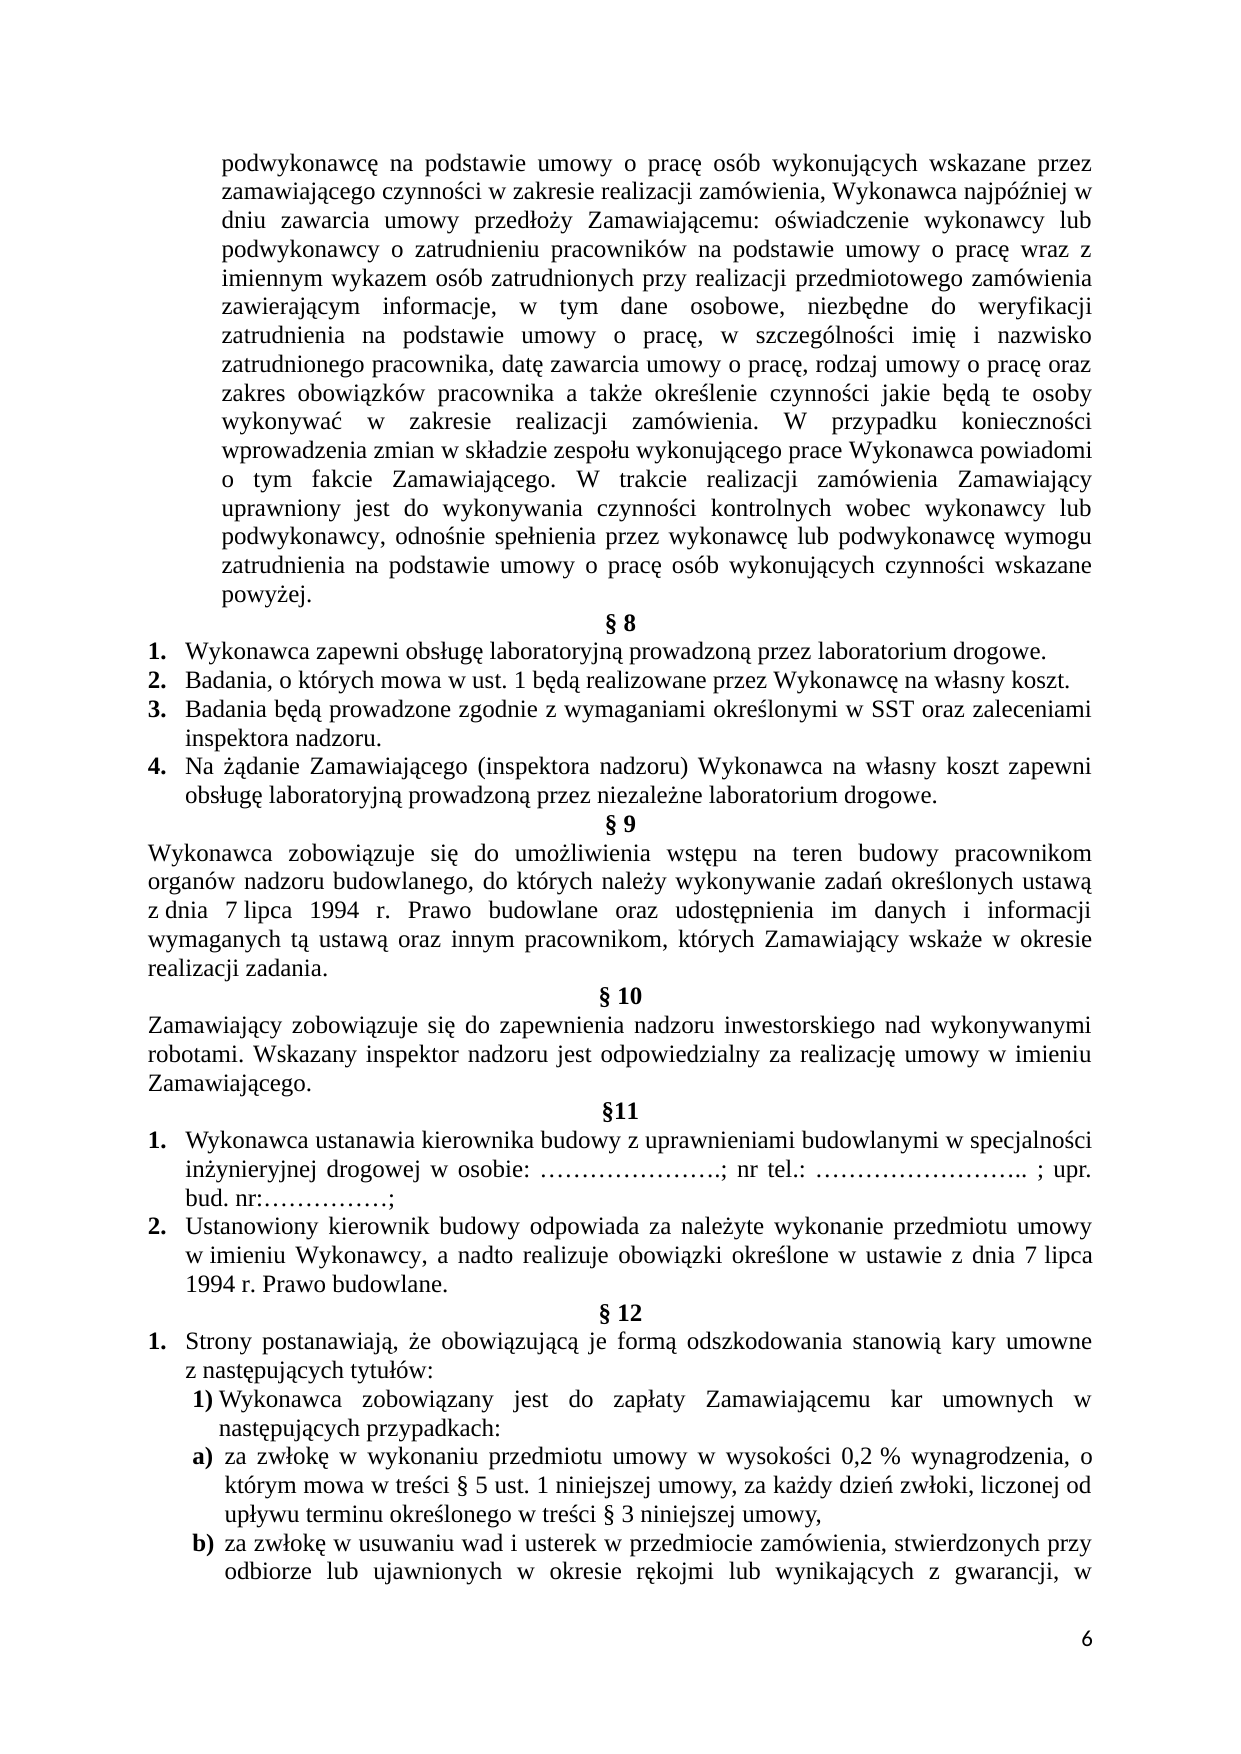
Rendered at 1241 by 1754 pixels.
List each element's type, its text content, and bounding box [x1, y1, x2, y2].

list Wykonawca zapewni obsługę laboratoryjną prowadzoną przez laboratorium drogowe. [148, 636, 1093, 665]
text §11 [148, 1096, 1093, 1125]
text § 12 [148, 1298, 1093, 1326]
list Badania będą prowadzone zgodnie z wymaganiami określonymi w SST oraz zaleceniami inspektora nadzoru. [148, 694, 1093, 751]
text § 10 [148, 981, 1093, 1010]
text § 8 [148, 608, 1093, 636]
text § 9 [148, 809, 1093, 838]
list Strony postanawiają, że obowiązującą je formą odszkodowania stanowią kary umowne z następujących tytułów: [148, 1326, 1093, 1384]
list Wykonawca zobowiązany jest do zapłaty Zamawiającemu kar umownych w następujących przypadkach: [192, 1384, 1093, 1441]
list Ustanowiony kierownik budowy odpowiada za należyte wykonanie przedmiotu umowy w imieniu Wykonawcy, a nadto realizuje obowiązki określone w ustawie z dnia 7 lipca 1994 r. Prawo budowlane. [148, 1211, 1093, 1298]
list Wykonawca ustanawia kierownika budowy z uprawnieniami budowlanymi w specjalności inżynieryjnej drogowej w osobie: ………………….; nr tel.: …………………….. ; upr. bud. nr:……………; [148, 1125, 1093, 1211]
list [192, 1528, 1093, 1585]
list Na żądanie Zamawiającego (inspektora nadzoru) Wykonawca na własny koszt zapewni obsługę laboratoryjną prowadzoną przez niezależne laboratorium drogowe. [148, 751, 1093, 809]
list za zwłokę w wykonaniu przedmiotu umowy w wysokości 0,2 % wynagrodzenia, o którym mowa w treści § 5 ust. 1 niniejszej umowy, za każdy dzień zwłoki, liczonej od upływu terminu określonego w treści § 3 niniejszej umowy, [192, 1441, 1093, 1528]
text Wykonawca zobowiązuje się do umożliwienia wstępu na teren budowy pracownikom organów nadzoru budowlanego, do których należy wykonywanie zadań określonych ustawą z dnia 7 lipca 1994 r. Prawo budowlane oraz udostępnienia im danych i informacji wymaganych tą ustawą oraz innym pracownikom, których Zamawiający wskaże w okresie realizacji zadania. [148, 838, 1093, 981]
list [221, 148, 1093, 608]
text Zamawiający zobowiązuje się do zapewnienia nadzoru inwestorskiego nad wykonywanymi robotami. Wskazany inspektor nadzoru jest odpowiedzialny za realizację umowy w imieniu Zamawiającego. [148, 1010, 1093, 1096]
list Badania, o których mowa w ust. 1 będą realizowane przez Wykonawcę na własny koszt. [148, 665, 1093, 694]
